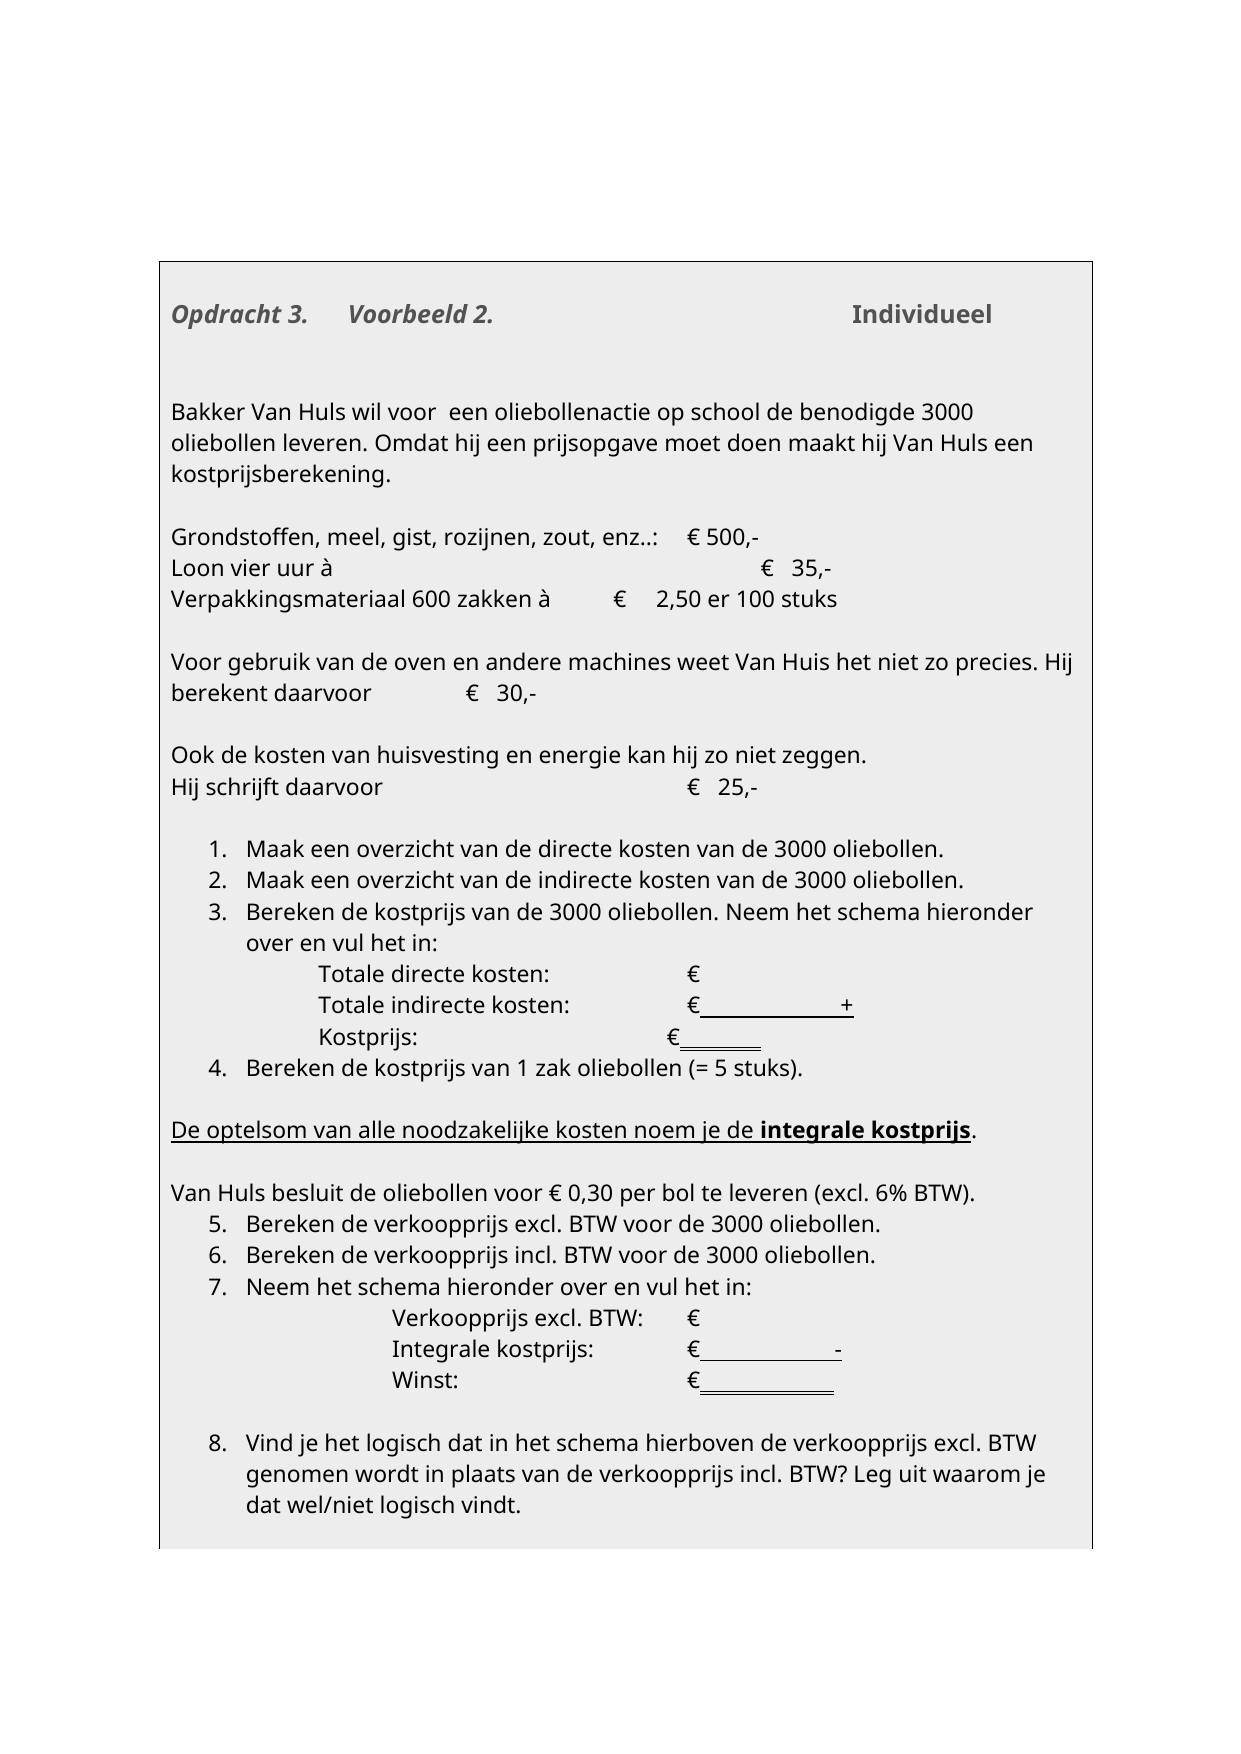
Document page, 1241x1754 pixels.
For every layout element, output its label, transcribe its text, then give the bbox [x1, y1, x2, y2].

table_cell Bakker Van Huls wil voor een oliebollenactie op school de benodigde 3000 oliebollen leveren. Omdat hij een prijsopgave moet doen maakt hij Van Huls een kostprijsberekening. Grondstoffen, meel, gist, rozijnen, zout, enz..: € 500,- Loon vier uur à € 35,- Verpakkingsmateriaal 600 zakken à € 2,50 er 100 stuks Voor gebruik van de oven en andere machines weet Van Huis het niet zo precies. Hij berekent daarvoor € 30,- Ook de kosten van huisvesting en energie kan hij zo niet zeggen. Hij schrijft daarvoor € 25,- Maak een overzicht van de directe kosten van de 3000 oliebollen. Maak een overzicht van de indirecte kosten van de 3000 oliebollen. Bereken de kostprijs van de 3000 oliebollen. Neem het schema hieronder over en vul het in: Totale directe kosten: € Totale indirecte kosten: € + Kostprijs: € Bereken de kostprijs van 1 zak oliebollen (= 5 stuks). De optelsom van alle noodzakelijke kosten noem je de integrale kostprijs. Van Huls besluit de oliebollen voor € 0,30 per bol te leveren (excl. 6% BTW). Bereken de verkoopprijs excl. BTW voor de 3000 oliebollen. Bereken de verkoopprijs incl. BTW voor de 3000 oliebollen. Neem het schema hieronder over en vul het in: Verkoopprijs excl. BTW: € Integrale kostprijs: € - Winst: € Vind je het logisch dat in het schema hierboven de verkoopprijs excl. BTW genomen wordt in plaats van de verkoopprijs incl. BTW? Leg uit waarom je dat wel/niet logisch vindt. [160, 364, 1092, 1549]
table_header Opdracht 3. Voorbeeld 2. [160, 262, 841, 364]
table_header Individueel [841, 262, 1092, 364]
